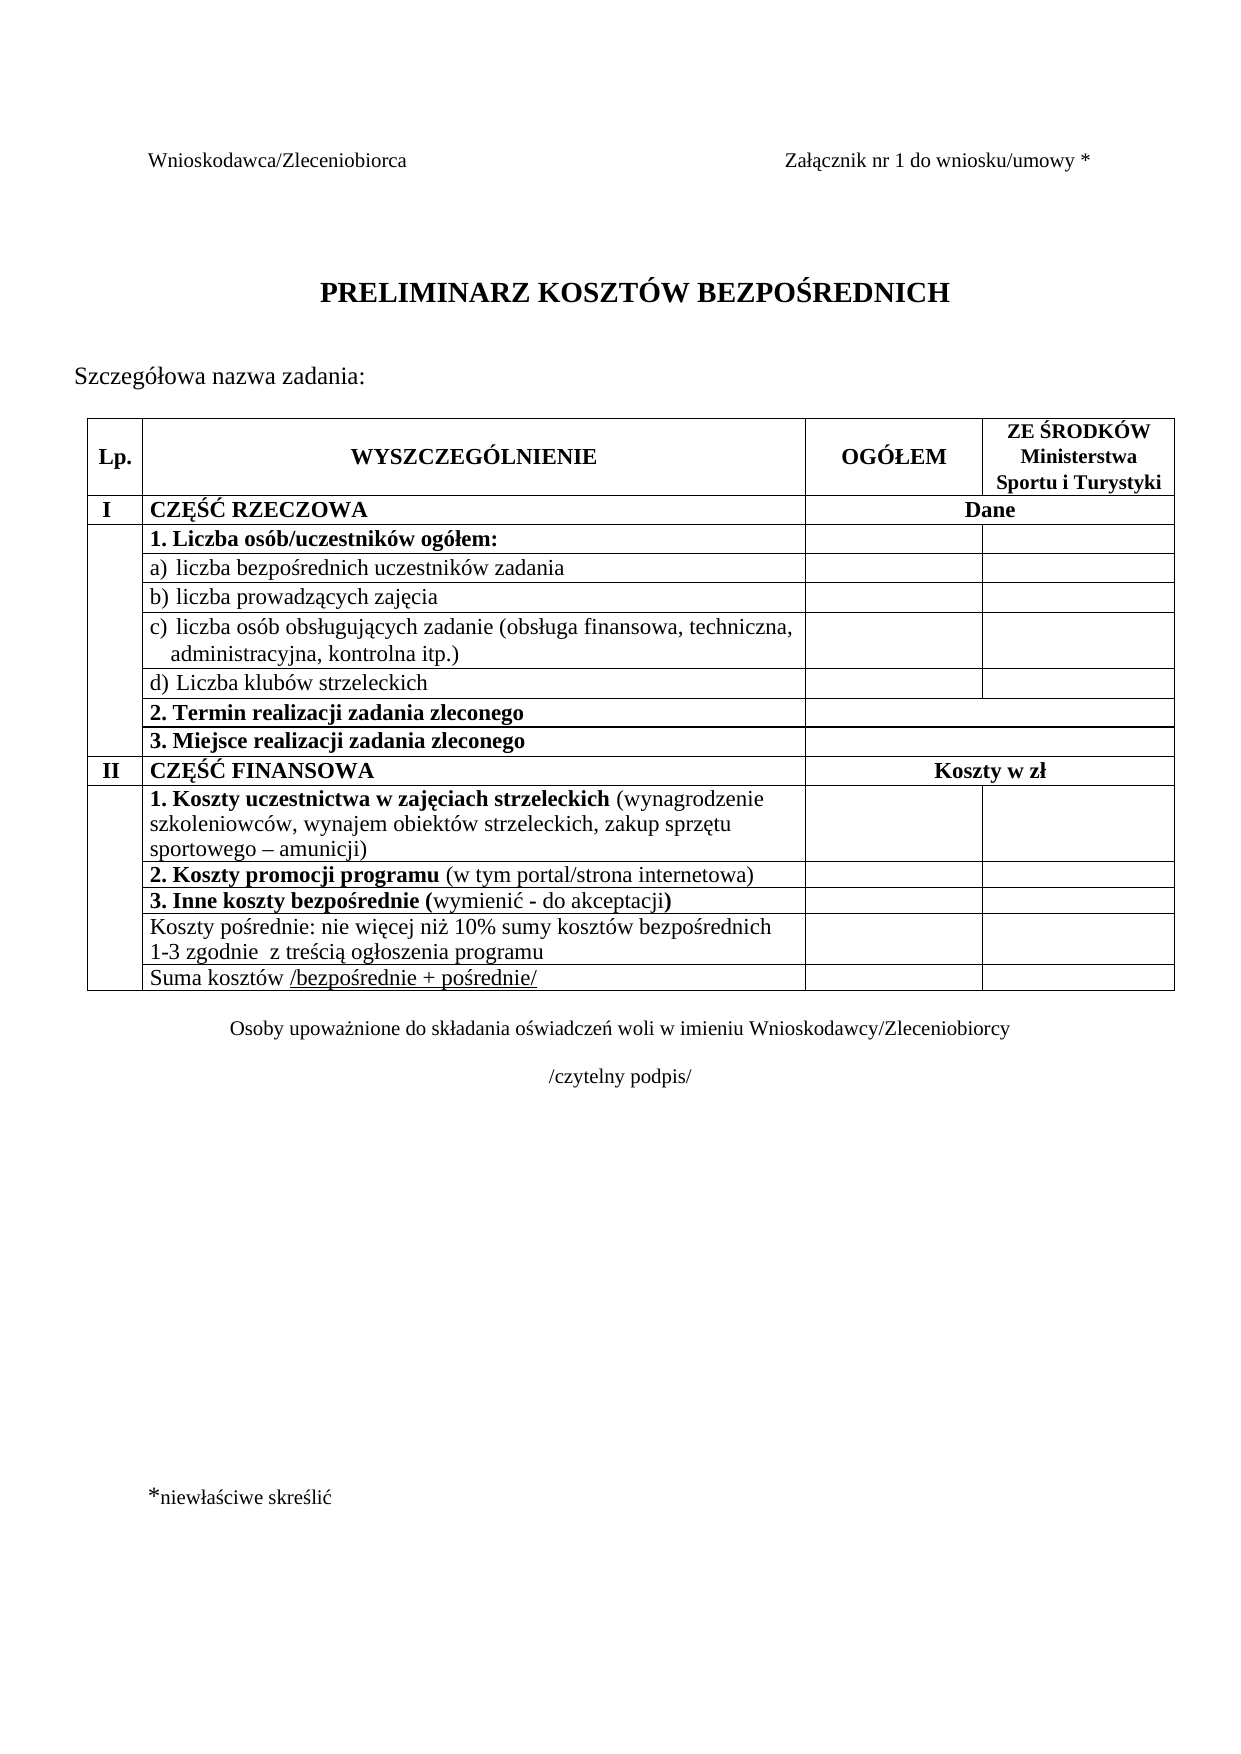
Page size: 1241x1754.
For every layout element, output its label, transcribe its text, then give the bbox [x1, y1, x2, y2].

table_cell [806, 786, 982, 861]
table_cell [983, 914, 1174, 964]
table_cell Koszty pośrednie: nie więcej niż 10% sumy kosztów bezpośrednich 1-3 zgodnie z treścią ogłoszenia programu [143, 914, 805, 964]
table_cell liczba bezpośrednich uczestników zadania [143, 554, 805, 582]
table_cell [983, 525, 1174, 553]
table_cell [983, 613, 1174, 668]
table_cell 3. Inne koszty bezpośrednie (wymienić - do akceptacji) [143, 888, 805, 913]
table_cell II [88, 757, 142, 785]
table_cell Dane [806, 496, 1174, 524]
table_cell I [88, 496, 142, 524]
table_cell 1. Liczba osób/uczestników ogółem: [143, 525, 805, 553]
table_cell [88, 525, 142, 756]
table_cell [983, 862, 1174, 887]
table_cell 2. Koszty promocji programu (w tym portal/strona internetowa) [143, 862, 805, 887]
table_cell Liczba klubów strzeleckich [143, 669, 805, 698]
table_cell [806, 525, 982, 553]
table_cell [806, 728, 1174, 756]
text *niewłaściwe skreślić [148, 1481, 1092, 1509]
table_cell CZĘŚĆ FINANSOWA [143, 757, 805, 785]
text /czytelny podpis/ [148, 1063, 1092, 1088]
table_header ZE ŚRODKÓW Ministerstwa Sportu i Turystyki [983, 419, 1174, 495]
table_cell [806, 965, 982, 990]
table_cell [806, 862, 982, 887]
table_cell 2. Termin realizacji zadania zleconego [143, 699, 805, 726]
table_cell [983, 888, 1174, 913]
table_cell [983, 669, 1174, 698]
table_header Lp. [88, 419, 142, 495]
table_cell [983, 554, 1174, 582]
table_cell CZĘŚĆ RZECZOWA [143, 496, 805, 524]
table_header WYSZCZEGÓLNIENIE [143, 419, 805, 495]
table_cell 3. Miejsce realizacji zadania zleconego [143, 728, 805, 756]
table_cell [806, 699, 1174, 726]
table_cell Suma kosztów /bezpośrednie + pośrednie/ [143, 965, 805, 990]
table_cell [983, 583, 1174, 612]
table_cell 1. Koszty uczestnictwa w zajęciach strzeleckich (wynagrodzenie szkoleniowców, wynajem obiektów strzeleckich, zakup sprzętu sportowego – amunicji) [143, 786, 805, 861]
table_cell liczba osób obsługujących zadanie (obsługa finansowa, techniczna, administracyjna, kontrolna itp.) [143, 613, 805, 668]
text Osoby upoważnione do składania oświadczeń woli w imieniu Wnioskodawcy/Zleceniobiorcy [148, 1015, 1092, 1039]
table_cell [806, 888, 982, 913]
table_cell [88, 786, 142, 990]
table_cell liczba prowadzących zajęcia [143, 583, 805, 612]
table_cell [983, 965, 1174, 990]
text Wnioskodawca/Zleceniobiorca Załącznik nr 1 do wniosku/umowy * [148, 148, 1092, 172]
text PRELIMINARZ KOSZTÓW BEZPOŚREDNICH [148, 275, 1122, 308]
table_cell [806, 914, 982, 964]
table_cell [806, 669, 982, 698]
table_cell [806, 613, 982, 668]
text Szczegółowa nazwa zadania: [74, 361, 1107, 389]
table_cell [806, 554, 982, 582]
table_cell Koszty w zł [806, 757, 1174, 785]
table_header OGÓŁEM [806, 419, 982, 495]
table_cell [806, 583, 982, 612]
table_cell [983, 786, 1174, 861]
